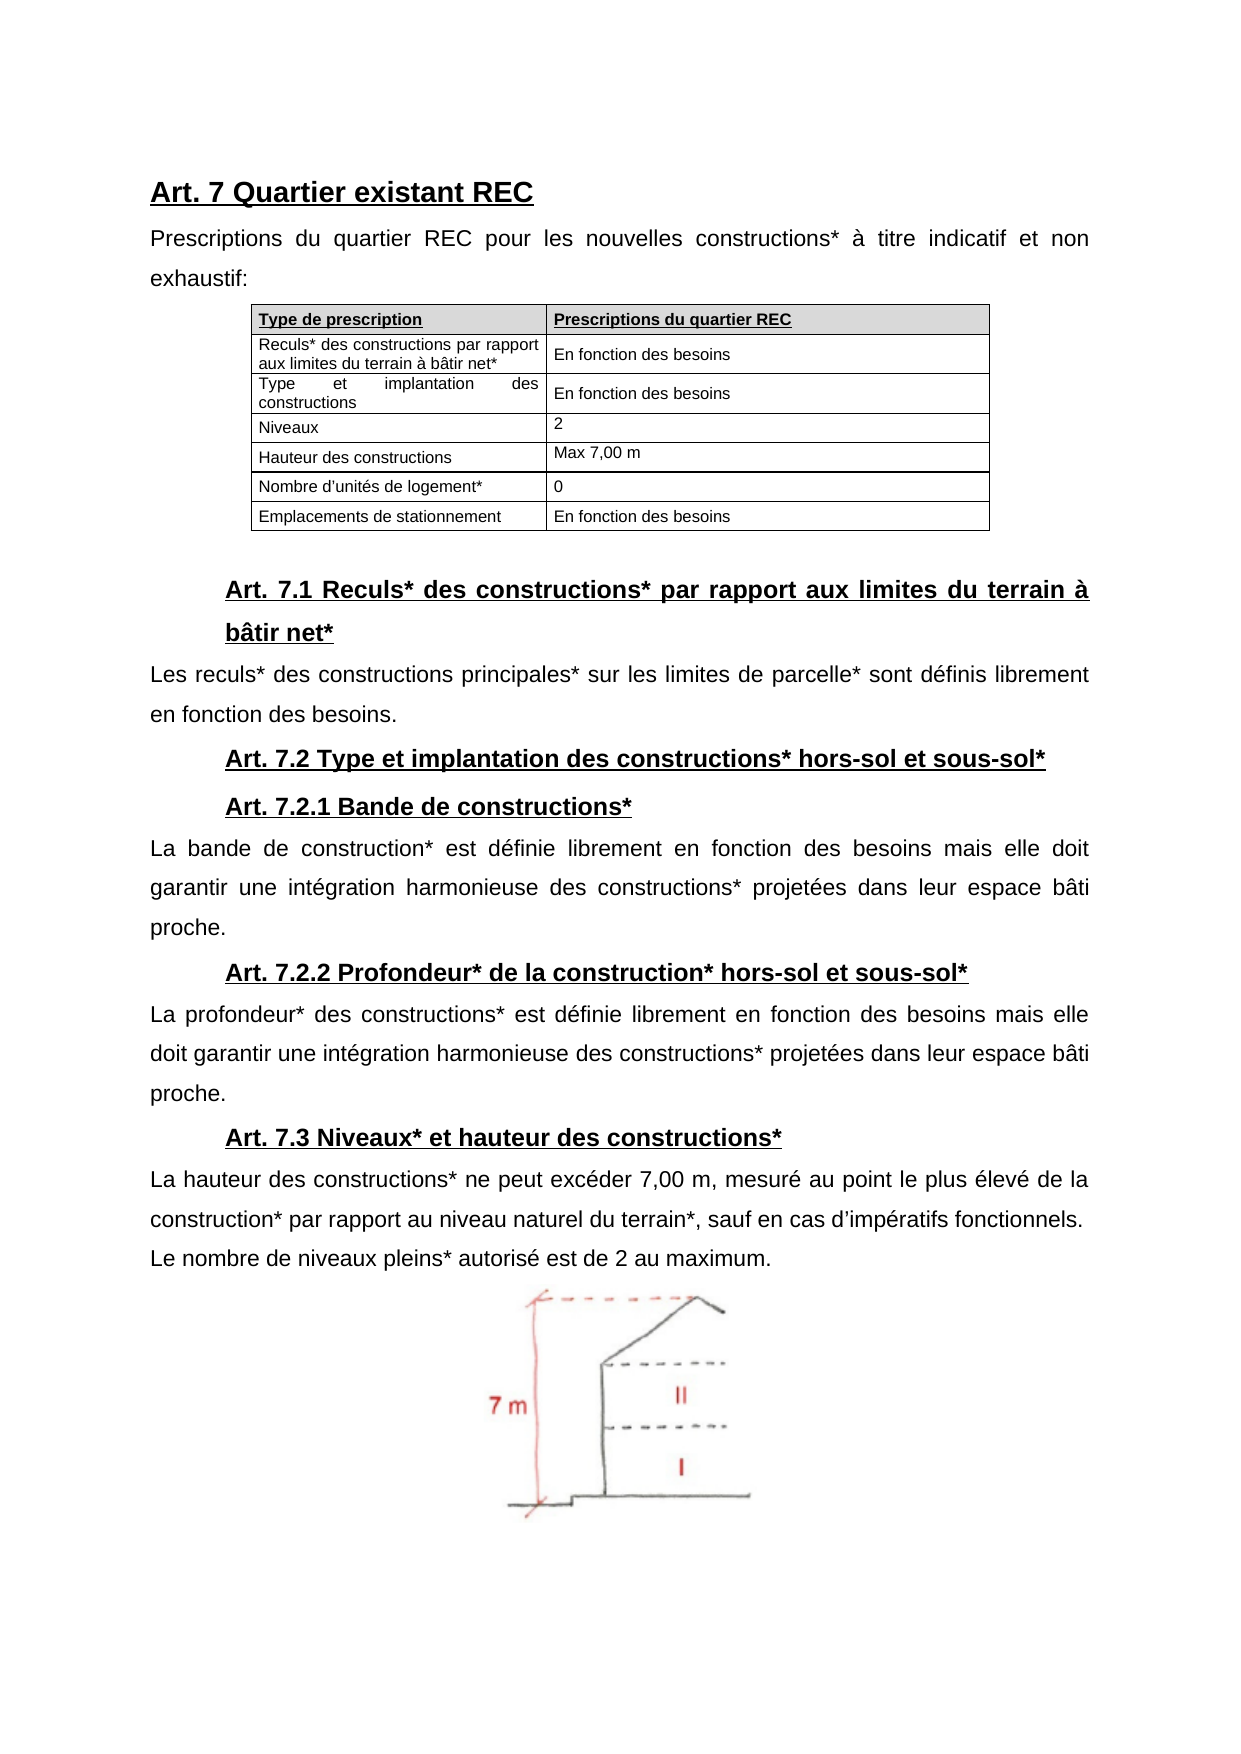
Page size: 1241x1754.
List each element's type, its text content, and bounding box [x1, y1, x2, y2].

text Le nombre de niveaux pleins* autorisé est de 2 au maximum. [150, 1245, 1090, 1272]
picture [483, 1284, 757, 1526]
table_cell En fonction des besoins [547, 502, 989, 530]
text Prescriptions du quartier REC pour les nouvelles constructions* à titre indicatif et non exhaustif: [150, 225, 1090, 291]
text La bande de construction* est définie librement en fonction des besoins mais elle doit garantir une intégration harmonieuse des constructions* projetées dans leur espace bâti proche. [150, 835, 1090, 940]
table_cell En fonction des besoins [547, 374, 989, 412]
table_cell Niveaux [252, 414, 546, 442]
table_cell 2 [547, 414, 989, 442]
subtitle Art. 7.3 Niveaux* et hauteur des constructions* [225, 1123, 1090, 1152]
table_header Type de prescription [252, 305, 546, 334]
subtitle Art. 7.1 Reculs* des constructions* par rapport aux limites du terrain à bâtir net* [225, 575, 1090, 600]
table_cell Type et implantation des constructions [252, 374, 546, 412]
subtitle Art. 7 Quartier existant REC [150, 175, 1090, 208]
table_header Prescriptions du quartier REC [547, 305, 989, 334]
text La profondeur* des constructions* est définie librement en fonction des besoins mais elle doit garantir une intégration harmonieuse des constructions* projetées dans leur espace bâti proche. [150, 1001, 1090, 1106]
table_cell Hauteur des constructions [252, 443, 546, 471]
subtitle Art. 7.1 Reculs* des constructions* par rapport aux limites du terrain à bâtir net* [225, 601, 1090, 647]
subtitle Art. 7.2 Type et implantation des constructions* hors-sol et sous-sol* [225, 744, 1090, 773]
table_cell Emplacements de stationnement [252, 502, 546, 530]
table_cell Max 7,00 m [547, 443, 989, 471]
subtitle Art. 7.2.2 Profondeur* de la construction* hors-sol et sous-sol* [225, 957, 1090, 986]
subtitle Art. 7.2.1 Bande de constructions* [225, 792, 1090, 821]
text La hauteur des constructions* ne peut excéder 7,00 m, mesuré au point le plus élevé de la construction* par rapport au niveau naturel du terrain*, sauf en cas d’impératifs fonctionnels. [150, 1166, 1090, 1232]
table_cell Nombre d’unités de logement* [252, 473, 546, 501]
table_cell En fonction des besoins [547, 335, 989, 373]
text Les reculs* des constructions principales* sur les limites de parcelle* sont définis librement en fonction des besoins. [150, 661, 1090, 727]
table_cell Reculs* des constructions par rapport aux limites du terrain à bâtir net* [252, 335, 546, 373]
table_cell 0 [547, 473, 989, 501]
